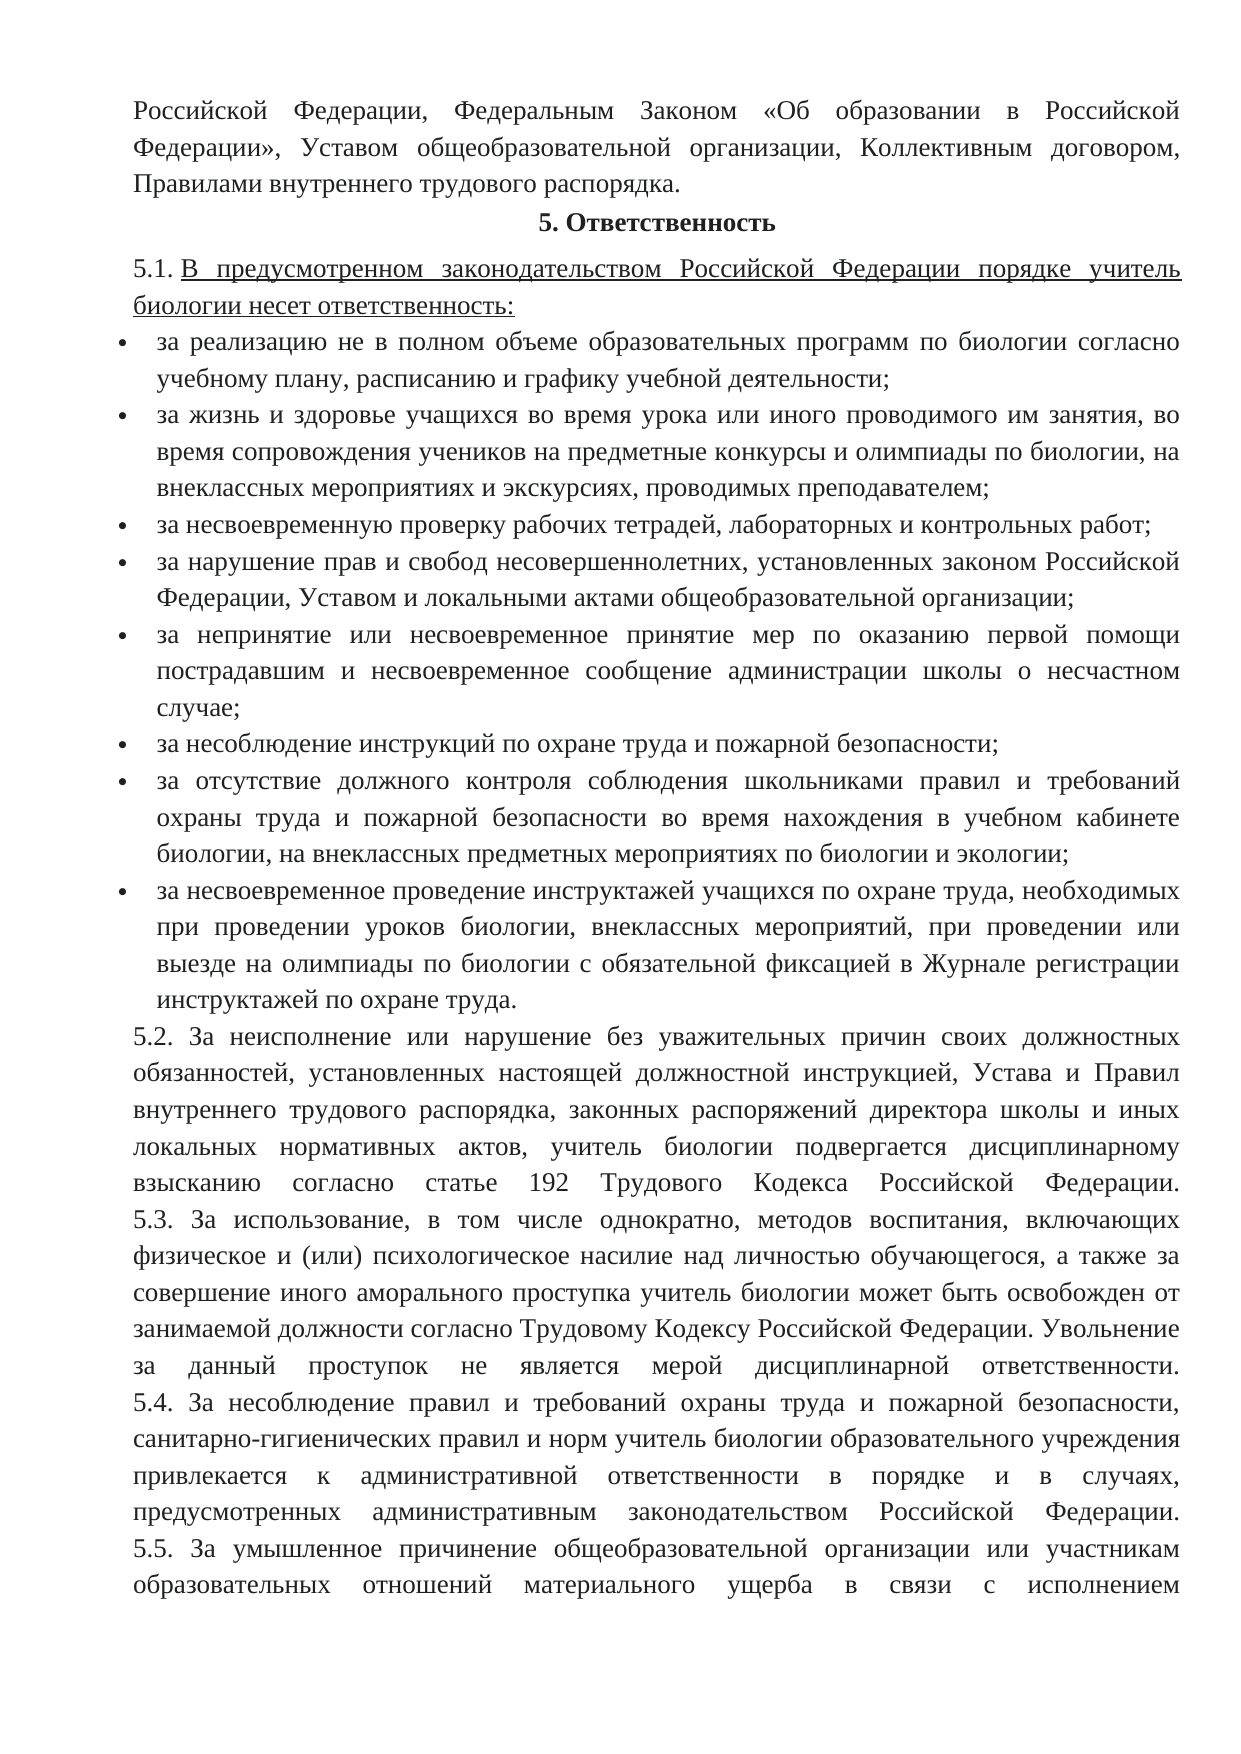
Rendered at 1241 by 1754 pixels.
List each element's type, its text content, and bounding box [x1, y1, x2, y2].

list за несоблюдение инструкций по охране труда и пожарной безопасности; [119, 722, 1181, 759]
list за реализацию не в полном объеме образовательных программ по биологии согласно учебному плану, расписанию и графику учебной деятельности; [119, 320, 1181, 393]
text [133, 89, 1181, 198]
text 5.1. В предусмотренном законодательством Российской Федерации порядке учитель биологии несет ответственность: [133, 247, 1181, 320]
list за жизнь и здоровье учащихся во время урока или иного проводимого им занятия, во время сопровождения учеников на предметные конкурсы и олимпиады по биологии, на внеклассных мероприятиях и экскурсиях, проводимых преподавателем; [119, 393, 1181, 503]
list за несвоевременную проверку рабочих тетрадей, лабораторных и контрольных работ; [119, 503, 1181, 539]
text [133, 1014, 1181, 1599]
list за нарушение прав и свобод несовершеннолетних, установленных законом Российской Федерации, Уставом и локальными актами общеобразовательной организации; [119, 539, 1181, 612]
list за несвоевременное проведение инструктажей учащихся по охране труда, необходимых при проведении уроков биологии, внеклассных мероприятий, при проведении или выезде на олимпиады по биологии с обязательной фиксацией в Журнале регистрации инструктажей по охране труда. [119, 868, 1181, 1014]
list за непринятие или несвоевременное принятие мер по оказанию первой помощи пострадавшим и несвоевременное сообщение администрации школы о несчастном случае; [119, 612, 1181, 722]
text 5. Ответственность [133, 198, 1181, 237]
list за отсутствие должного контроля соблюдения школьниками правил и требований охраны труда и пожарной безопасности во время нахождения в учебном кабинете биологии, на внеклассных предметных мероприятиях по биологии и экологии; [119, 759, 1181, 868]
